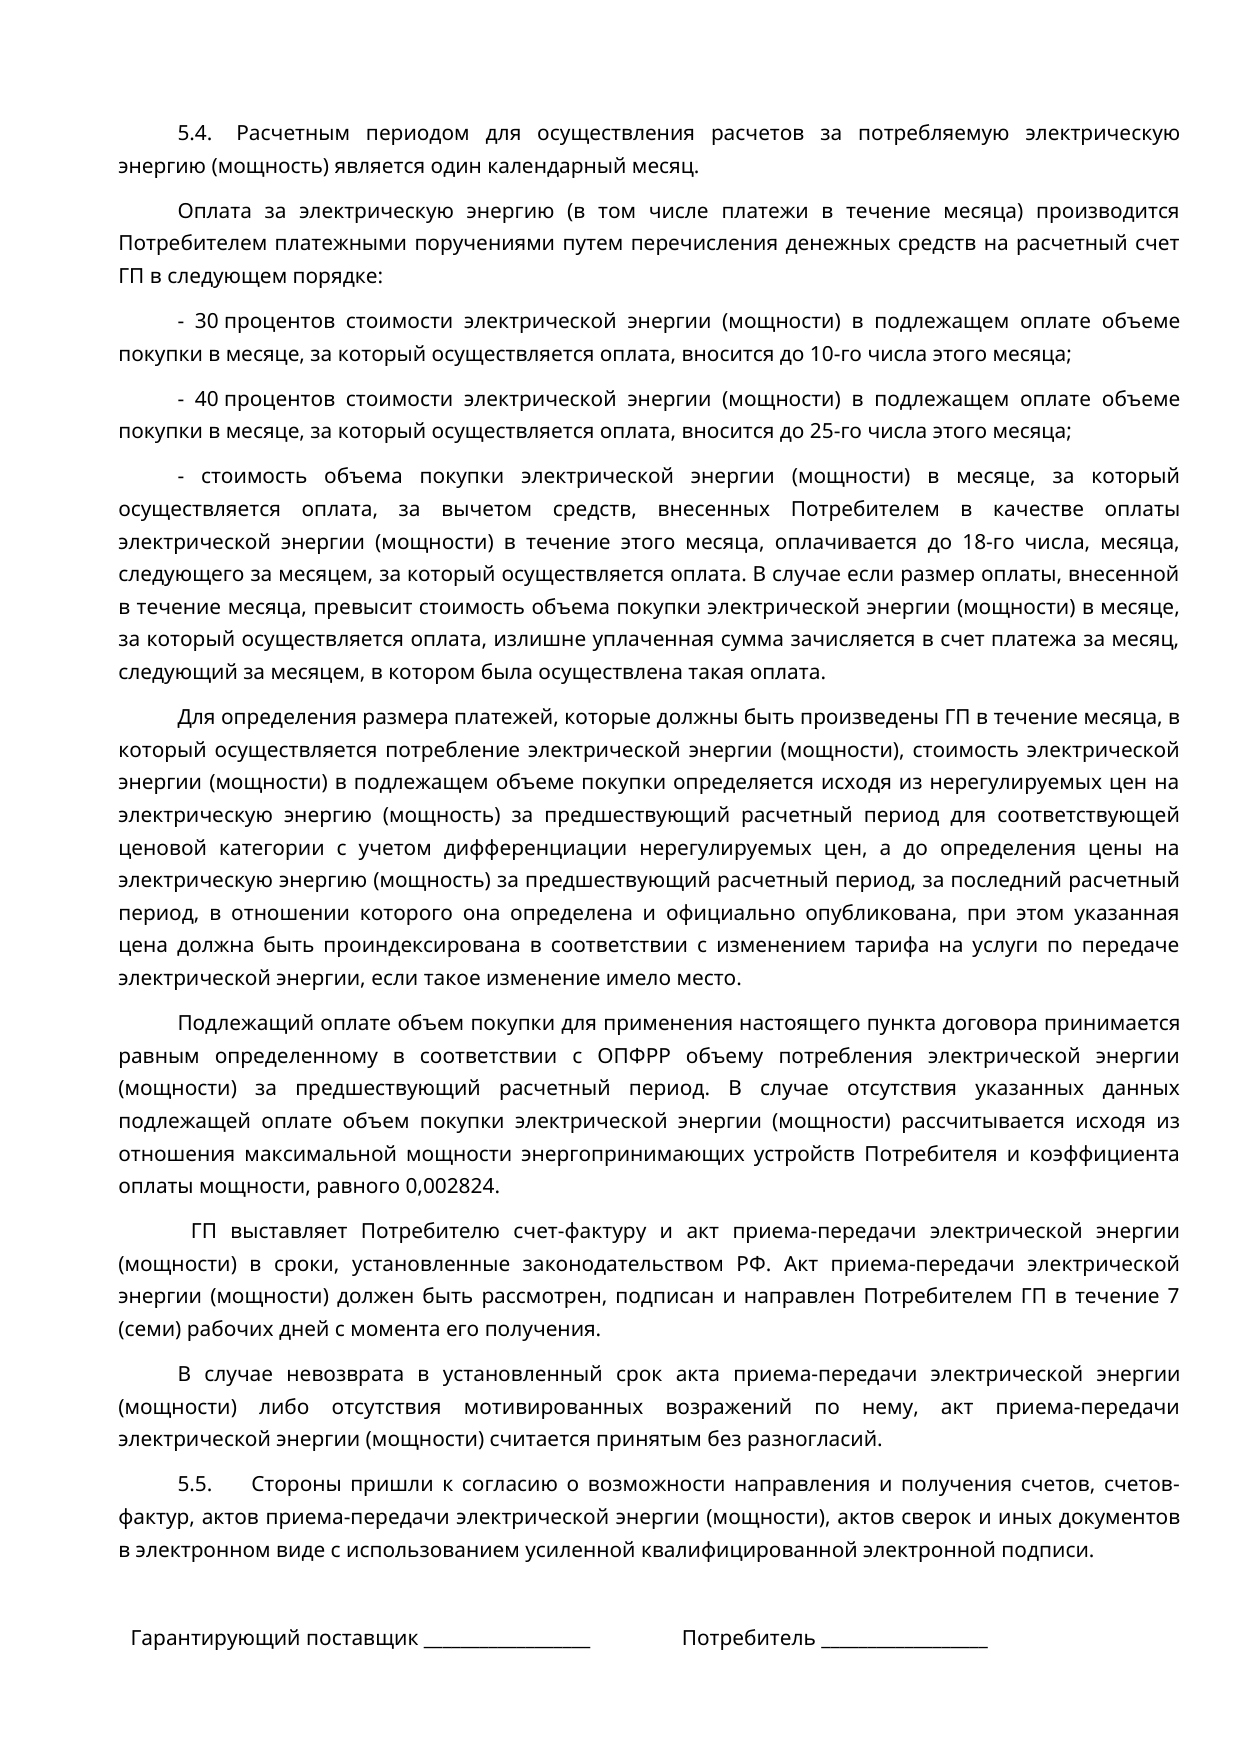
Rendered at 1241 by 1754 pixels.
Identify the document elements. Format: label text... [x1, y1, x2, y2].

list ГП выставляет Потребителю счет-фактуру и акт приема-передачи электрической энергии (мощности) в сроки, установленные законодательством РФ. Акт приема-передачи электрической энергии (мощности) должен быть рассмотрен, подписан и направлен Потребителем ГП в течение 7 (семи) рабочих дней с момента его получения. [118, 1216, 1181, 1343]
list Для определения размера платежей, которые должны быть произведены ГП в течение месяца, в который осуществляется потребление электрической энергии (мощности), стоимость электрической энергии (мощности) в подлежащем объеме покупки определяется исходя из нерегулируемых цен на электрическую энергию (мощность) за предшествующий расчетный период для соответствующей ценовой категории с учетом дифференциации нерегулируемых цен, а до определения цены на электрическую энергию (мощность) за предшествующий расчетный период, за последний расчетный период, в отношении которого она определена и официально опубликована, при этом указанная цена должна быть проиндексирована в соответствии с изменением тарифа на услуги по передаче электрической энергии, если такое изменение имело место. [118, 702, 1181, 992]
list Стороны пришли к согласию о возможности направления и получения счетов, счетов-фактур, актов приема-передачи электрической энергии (мощности), актов сверок и иных документов в электронном виде с использованием усиленной квалифицированной электронной подписи. [118, 1469, 1181, 1563]
list Расчетным периодом для осуществления расчетов за потребляемую электрическую энергию (мощность) является один календарный месяц. [118, 118, 1181, 179]
list В случае невозврата в установленный срок акта приема-передачи электрической энергии (мощности) либо отсутствия мотивированных возражений по нему, акт приема-передачи электрической энергии (мощности) считается принятым без разногласий. [118, 1359, 1181, 1453]
list - стоимость объема покупки электрической энергии (мощности) в месяце, за который осуществляется оплата, за вычетом средств, внесенных Потребителем в качестве оплаты электрической энергии (мощности) в течение этого месяца, оплачивается до 18-го числа, месяца, следующего за месяцем, за который осуществляется оплата. В случае если размер оплаты, внесенной в течение месяца, превысит стоимость объема покупки электрической энергии (мощности) в месяце, за который осуществляется оплата, излишне уплаченная сумма зачисляется в счет платежа за месяц, следующий за месяцем, в котором была осуществлена такая оплата. [118, 462, 1181, 686]
list Подлежащий оплате объем покупки для применения настоящего пункта договора принимается равным определенному в соответствии с ОПФРР объему потребления электрической энергии (мощности) за предшествующий расчетный период. В случае отсутствия указанных данных подлежащей оплате объем покупки электрической энергии (мощности) рассчитывается исходя из отношения максимальной мощности энергопринимающих устройств Потребителя и коэффициента оплаты мощности, равного 0,002824. [118, 1008, 1181, 1200]
list Оплата за электрическую энергию (в том числе платежи в течение месяца) производится Потребителем платежными поручениями путем перечисления денежных средств на расчетный счет ГП в следующем порядке: [118, 196, 1181, 289]
list - 40 процентов стоимости электрической энергии (мощности) в подлежащем оплате объеме покупки в месяце, за который осуществляется оплата, вносится до 25-го числа этого месяца; [118, 384, 1181, 445]
list - 30 процентов стоимости электрической энергии (мощности) в подлежащем оплате объеме покупки в месяце, за который осуществляется оплата, вносится до 10-го числа этого месяца; [118, 306, 1181, 367]
